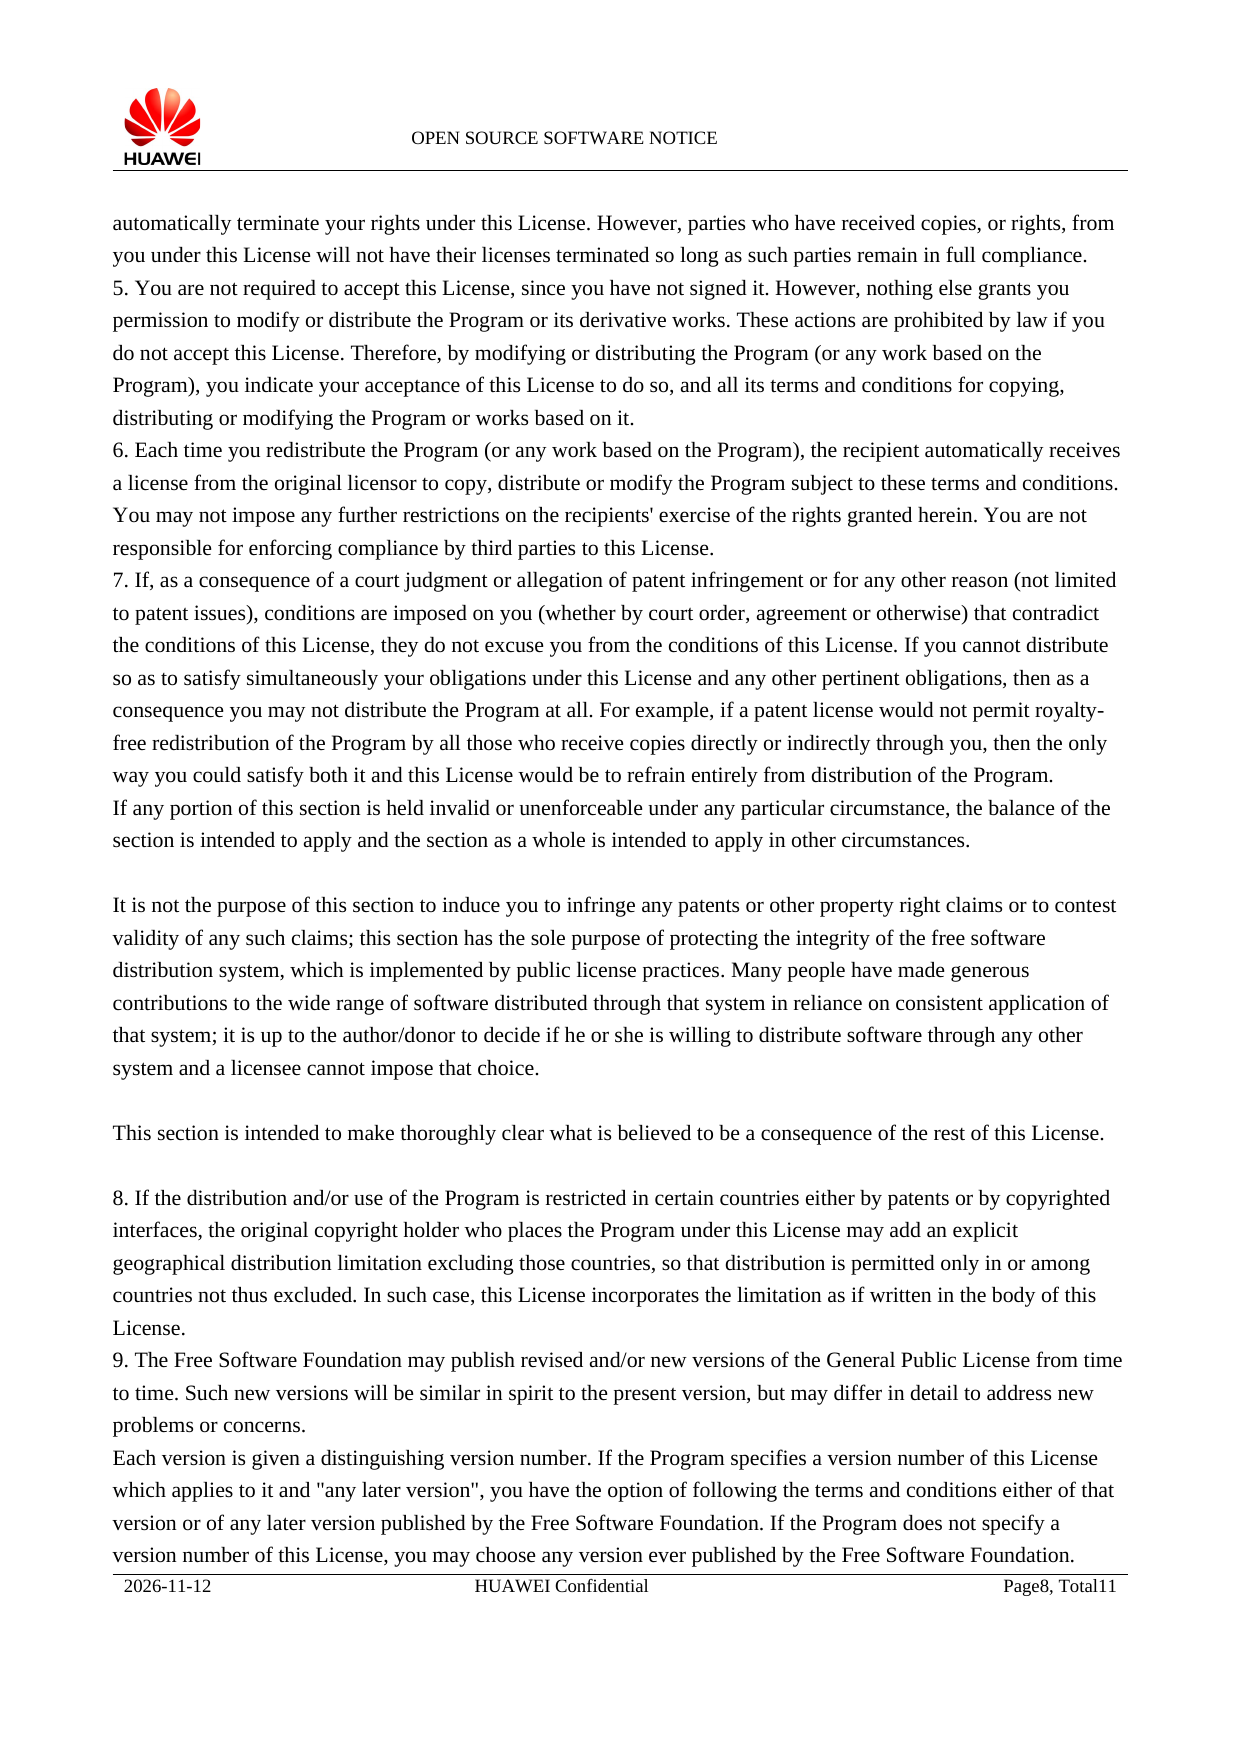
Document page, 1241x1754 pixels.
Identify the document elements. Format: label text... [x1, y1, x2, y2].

picture [124, 88, 201, 165]
